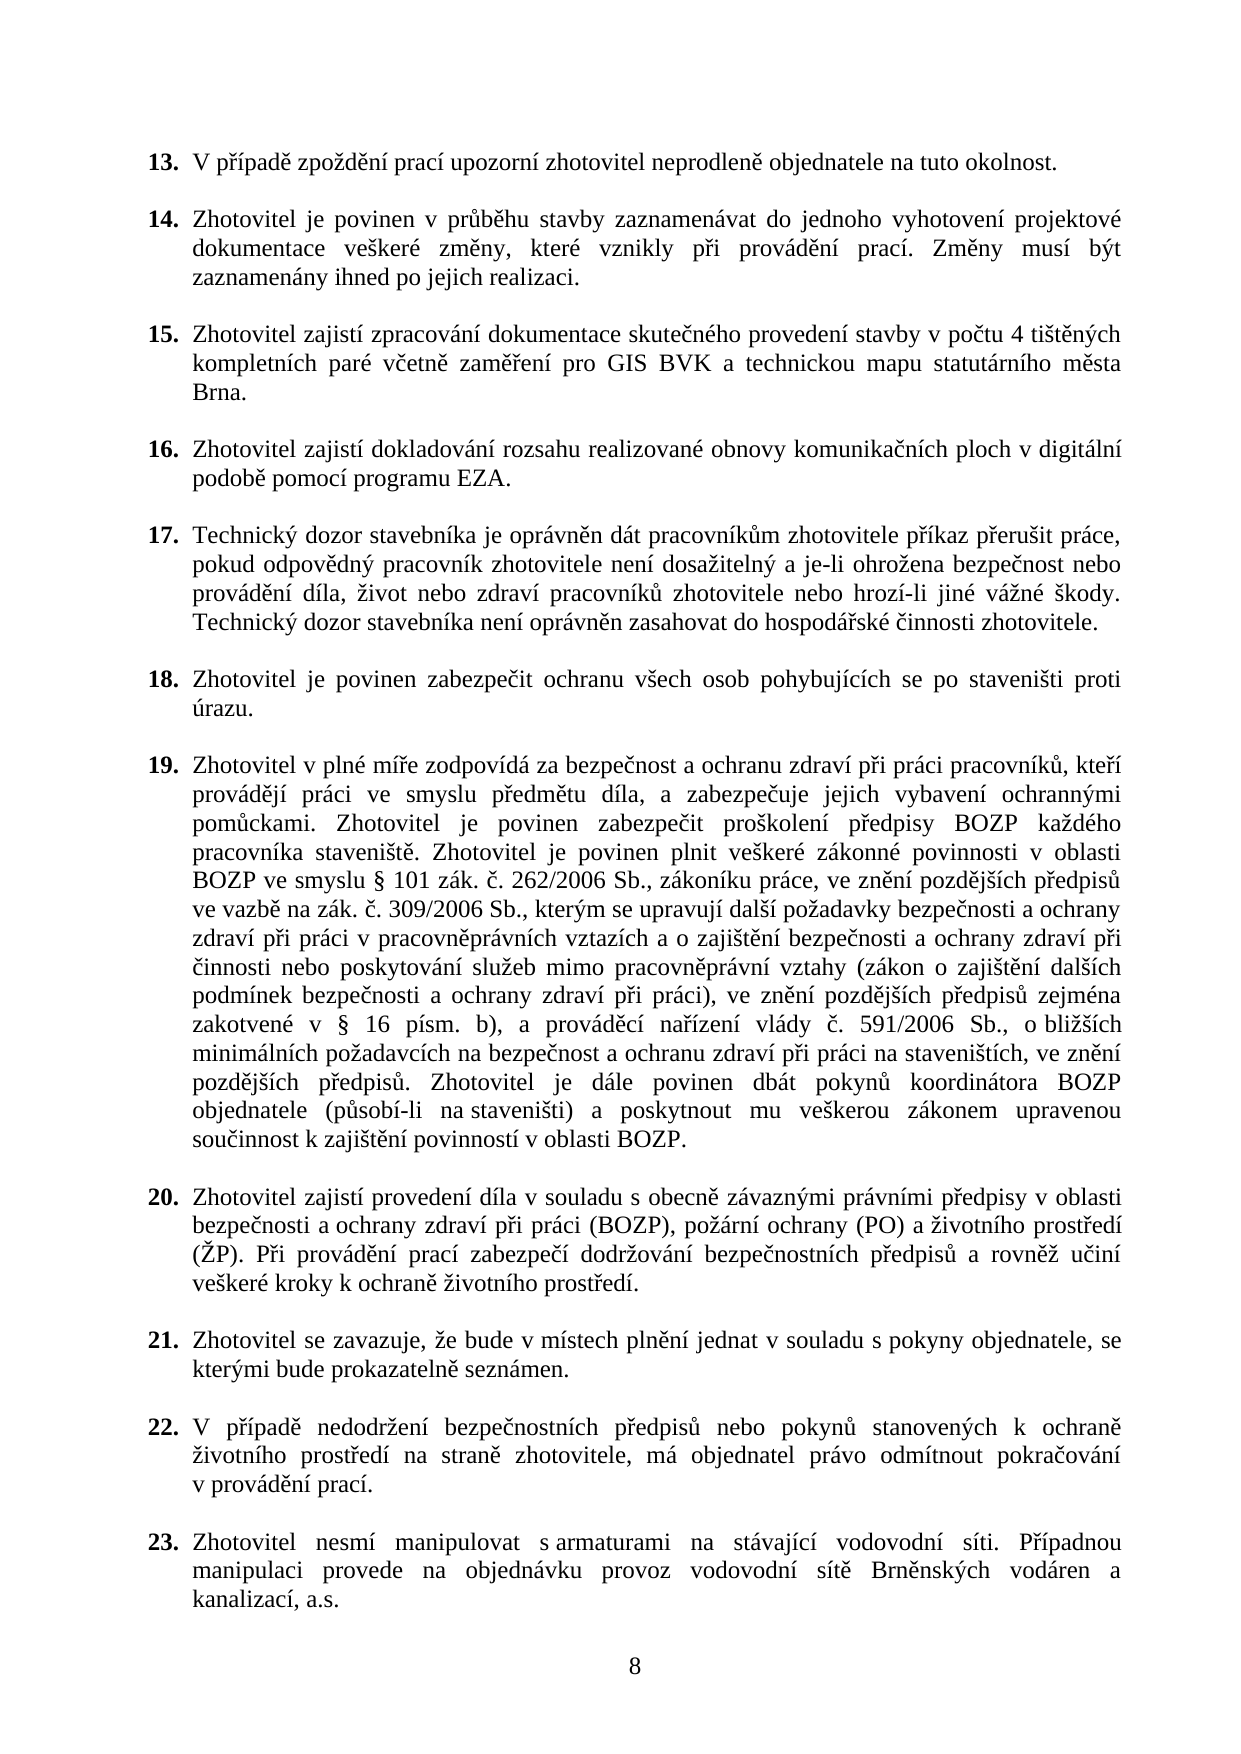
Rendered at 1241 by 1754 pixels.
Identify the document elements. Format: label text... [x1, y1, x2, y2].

list Zhotovitel zajistí dokladování rozsahu realizované obnovy komunikačních ploch v digitální podobě pomocí programu EZA. [148, 434, 1122, 492]
list V případě zpoždění prací upozorní zhotovitel neprodleně objednatele na tuto okolnost. [148, 147, 1122, 176]
list Zhotovitel zajistí zpracování dokumentace skutečného provedení stavby v počtu 4 tištěných kompletních paré včetně zaměření pro GIS BVK a technickou mapu statutárního města Brna. [148, 319, 1122, 406]
list Zhotovitel se zavazuje, že bude v místech plnění jednat v souladu s pokyny objednatele, se kterými bude prokazatelně seznámen. [148, 1326, 1122, 1383]
list V případě nedodržení bezpečnostních předpisů nebo pokynů stanovených k ochraně životního prostředí na straně zhotovitele, má objednatel právo odmítnout pokračování v provádění prací. [148, 1412, 1122, 1498]
list Technický dozor stavebníka je oprávněn dát pracovníkům zhotovitele příkaz přerušit práce, pokud odpovědný pracovník zhotovitele není dosažitelný a je-li ohrožena bezpečnost nebo provádění díla, život nebo zdraví pracovníků zhotovitele nebo hrozí-li jiné vážné škody. Technický dozor stavebníka není oprávněn zasahovat do hospodářské činnosti zhotovitele. [148, 521, 1122, 636]
list Zhotovitel je povinen zabezpečit ochranu všech osob pohybujících se po staveništi proti úrazu. [148, 664, 1122, 722]
list Zhotovitel nesmí manipulovat s armaturami na stávající vodovodní síti. Případnou manipulaci provede na objednávku provoz vodovodní sítě Brněnských vodáren a kanalizací, a.s. [148, 1527, 1122, 1613]
list Zhotovitel v plné míře zodpovídá za bezpečnost a ochranu zdraví při práci pracovníků, kteří provádějí práci ve smyslu předmětu díla, a zabezpečuje jejich vybavení ochrannými pomůckami. Zhotovitel je povinen zabezpečit proškolení předpisy BOZP každého pracovníka staveniště. Zhotovitel je povinen plnit veškeré zákonné povinnosti v oblasti BOZP ve smyslu § 101 zák. č. 262/2006 Sb., zákoníku práce, ve znění pozdějších předpisů ve vazbě na zák. č. 309/2006 Sb., kterým se upravují další požadavky bezpečnosti a ochrany zdraví při práci v pracovněprávních vztazích a o zajištění bezpečnosti a ochrany zdraví při činnosti nebo poskytování služeb mimo pracovněprávní vztahy (zákon o zajištění dalších podmínek bezpečnosti a ochrany zdraví při práci), ve znění pozdějších předpisů zejména zakotvené v § 16 písm. b), a prováděcí nařízení vlády č. 591/2006 Sb., o bližších minimálních požadavcích na bezpečnost a ochranu zdraví při práci na staveništích, ve znění pozdějších předpisů. Zhotovitel je dále povinen dbát pokynů koordinátora BOZP objednatele (působí-li na staveništi) a poskytnout mu veškerou zákonem upravenou součinnost k zajištění povinností v oblasti BOZP. [148, 751, 1122, 1153]
list Zhotovitel zajistí provedení díla v souladu s obecně závaznými právními předpisy v oblasti bezpečnosti a ochrany zdraví při práci (BOZP), požární ochrany (PO) a životního prostředí (ŽP). Při provádění prací zabezpečí dodržování bezpečnostních předpisů a rovněž učiní veškeré kroky k ochraně životního prostředí. [148, 1182, 1122, 1297]
list Zhotovitel je povinen v průběhu stavby zaznamenávat do jednoho vyhotovení projektové dokumentace veškeré změny, které vznikly při provádění prací. Změny musí být zaznamenány ihned po jejich realizaci. [148, 204, 1122, 291]
